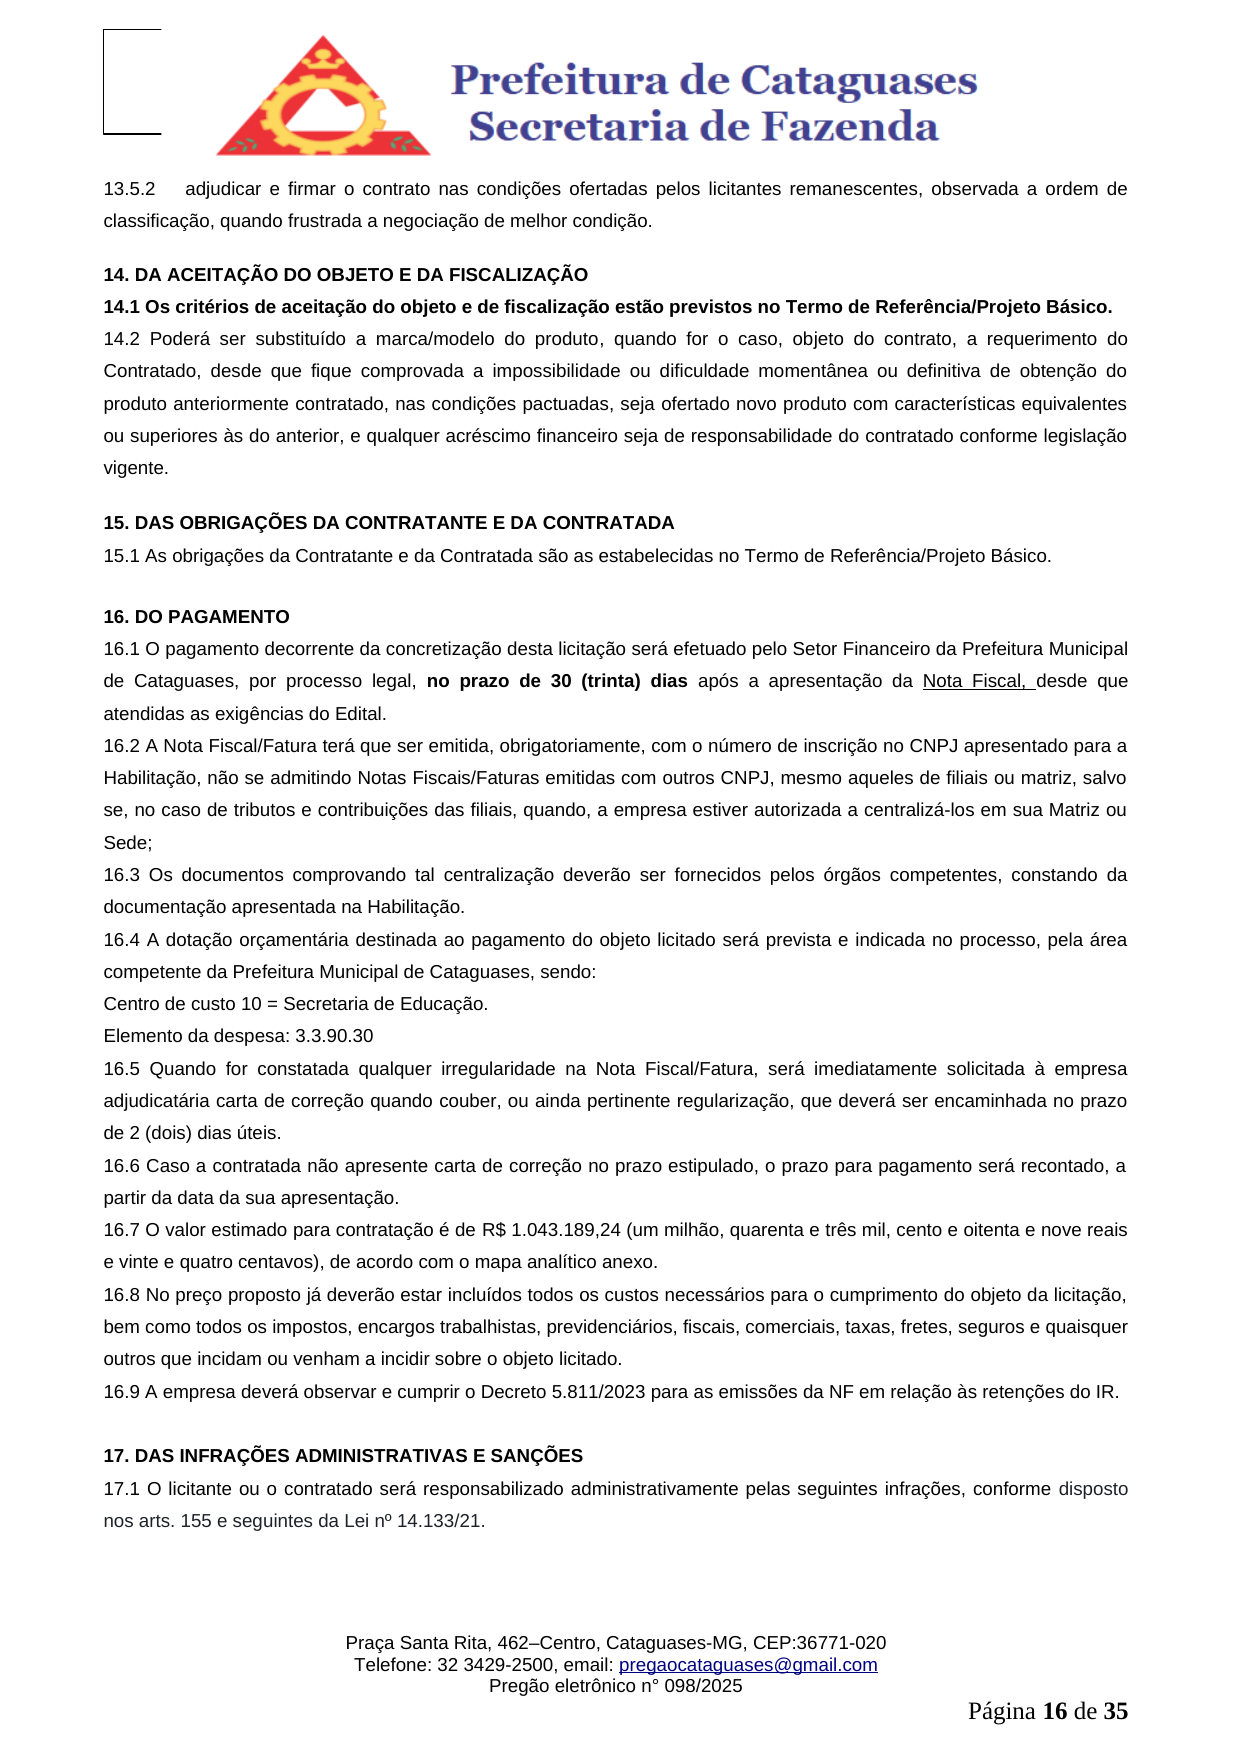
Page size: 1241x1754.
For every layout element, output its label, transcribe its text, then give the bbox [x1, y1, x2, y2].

list 16.6 Caso a contratada não apresente carta de correção no prazo estipulado, o prazo para pagamento será recontado, a partir da data da sua apresentação. [103, 1154, 1128, 1208]
text 16.9 A empresa deverá observar e cumprir o Decreto 5.811/2023 para as emissões da NF em relação às retenções do IR. [103, 1381, 1128, 1402]
list 17. DAS INFRAÇÕES ADMINISTRATIVAS E SANÇÕES [103, 1445, 1128, 1467]
list 16.7 O valor estimado para contratação é de R$ 1.043.189,24 (um milhão, quarenta e três mil, cento e oitenta e nove reais e vinte e quatro centavos), de acordo com o mapa analítico anexo. [103, 1219, 1128, 1273]
text 16.1 O pagamento decorrente da concretização desta licitação será efetuado pelo Setor Financeiro da Prefeitura Municipal de Cataguases, por processo legal, no prazo de 30 (trinta) dias após a apresentação da Nota Fiscal, desde que atendidas as exigências do Edital. [103, 638, 1128, 724]
text 17.1 O licitante ou o contratado será responsabilizado administrativamente pelas seguintes infrações, conforme disposto nos arts. 155 e seguintes da Lei nº 14.133/21. [103, 1477, 1128, 1531]
text 16. DO PAGAMENTO [103, 606, 1128, 627]
text 15. DAS OBRIGAÇÕES DA CONTRATANTE E DA CONTRATADA [103, 512, 1128, 534]
list adjudicar e firmar o contrato nas condições ofertadas pelos licitantes remanescentes, observada a ordem de classificação, quando frustrada a negociação de melhor condição. [103, 177, 1128, 231]
list Centro de custo 10 = Secretaria de Educação. [103, 993, 1128, 1014]
list 16.5 Quando for constatada qualquer irregularidade na Nota Fiscal/Fatura, será imediatamente solicitada à empresa adjudicatária carta de correção quando couber, ou ainda pertinente regularização, que deverá ser encaminhada no prazo de 2 (dois) dias úteis. [103, 1058, 1128, 1144]
picture [161, 29, 1071, 177]
text 14.1 Os critérios de aceitação do objeto e de fiscalização estão previstos no Termo de Referência/Projeto Básico. [103, 296, 1128, 317]
text 14.2 Poderá ser substituído a marca/modelo do produto, quando for o caso, objeto do contrato, a requerimento do Contratado, desde que fique comprovada a impossibilidade ou dificuldade momentânea ou definitiva de obtenção do produto anteriormente contratado, nas condições pactuadas, seja ofertado novo produto com características equivalentes ou superiores às do anterior, e qualquer acréscimo financeiro seja de responsabilidade do contratado conforme legislação vigente. [103, 328, 1128, 479]
text 16.4 A dotação orçamentária destinada ao pagamento do objeto licitado será prevista e indicada no processo, pela área competente da Prefeitura Municipal de Cataguases, sendo: [103, 928, 1128, 982]
text 14. DA ACEITAÇÃO DO OBJETO E DA FISCALIZAÇÃO [103, 263, 1128, 285]
text 15.1 As obrigações da Contratante e da Contratada são as estabelecidas no Termo de Referência/Projeto Básico. [103, 544, 1128, 566]
text 16.2 A Nota Fiscal/Fatura terá que ser emitida, obrigatoriamente, com o número de inscrição no CNPJ apresentado para a Habilitação, não se admitindo Notas Fiscais/Faturas emitidas com outros CNPJ, mesmo aqueles de filiais ou matriz, salvo se, no caso de tributos e contribuições das filiais, quando, a empresa estiver autorizada a centralizá-los em sua Matriz ou Sede; [103, 735, 1128, 853]
text 16.8 No preço proposto já deverão estar incluídos todos os custos necessários para o cumprimento do objeto da licitação, bem como todos os impostos, encargos trabalhistas, previdenciários, fiscais, comerciais, taxas, fretes, seguros e quaisquer outros que incidam ou venham a incidir sobre o objeto licitado. [103, 1284, 1128, 1370]
text 16.3 Os documentos comprovando tal centralização deverão ser fornecidos pelos órgãos competentes, constando da documentação apresentada na Habilitação. [103, 864, 1128, 918]
list Elemento da despesa: 3.3.90.30 [103, 1025, 1128, 1047]
